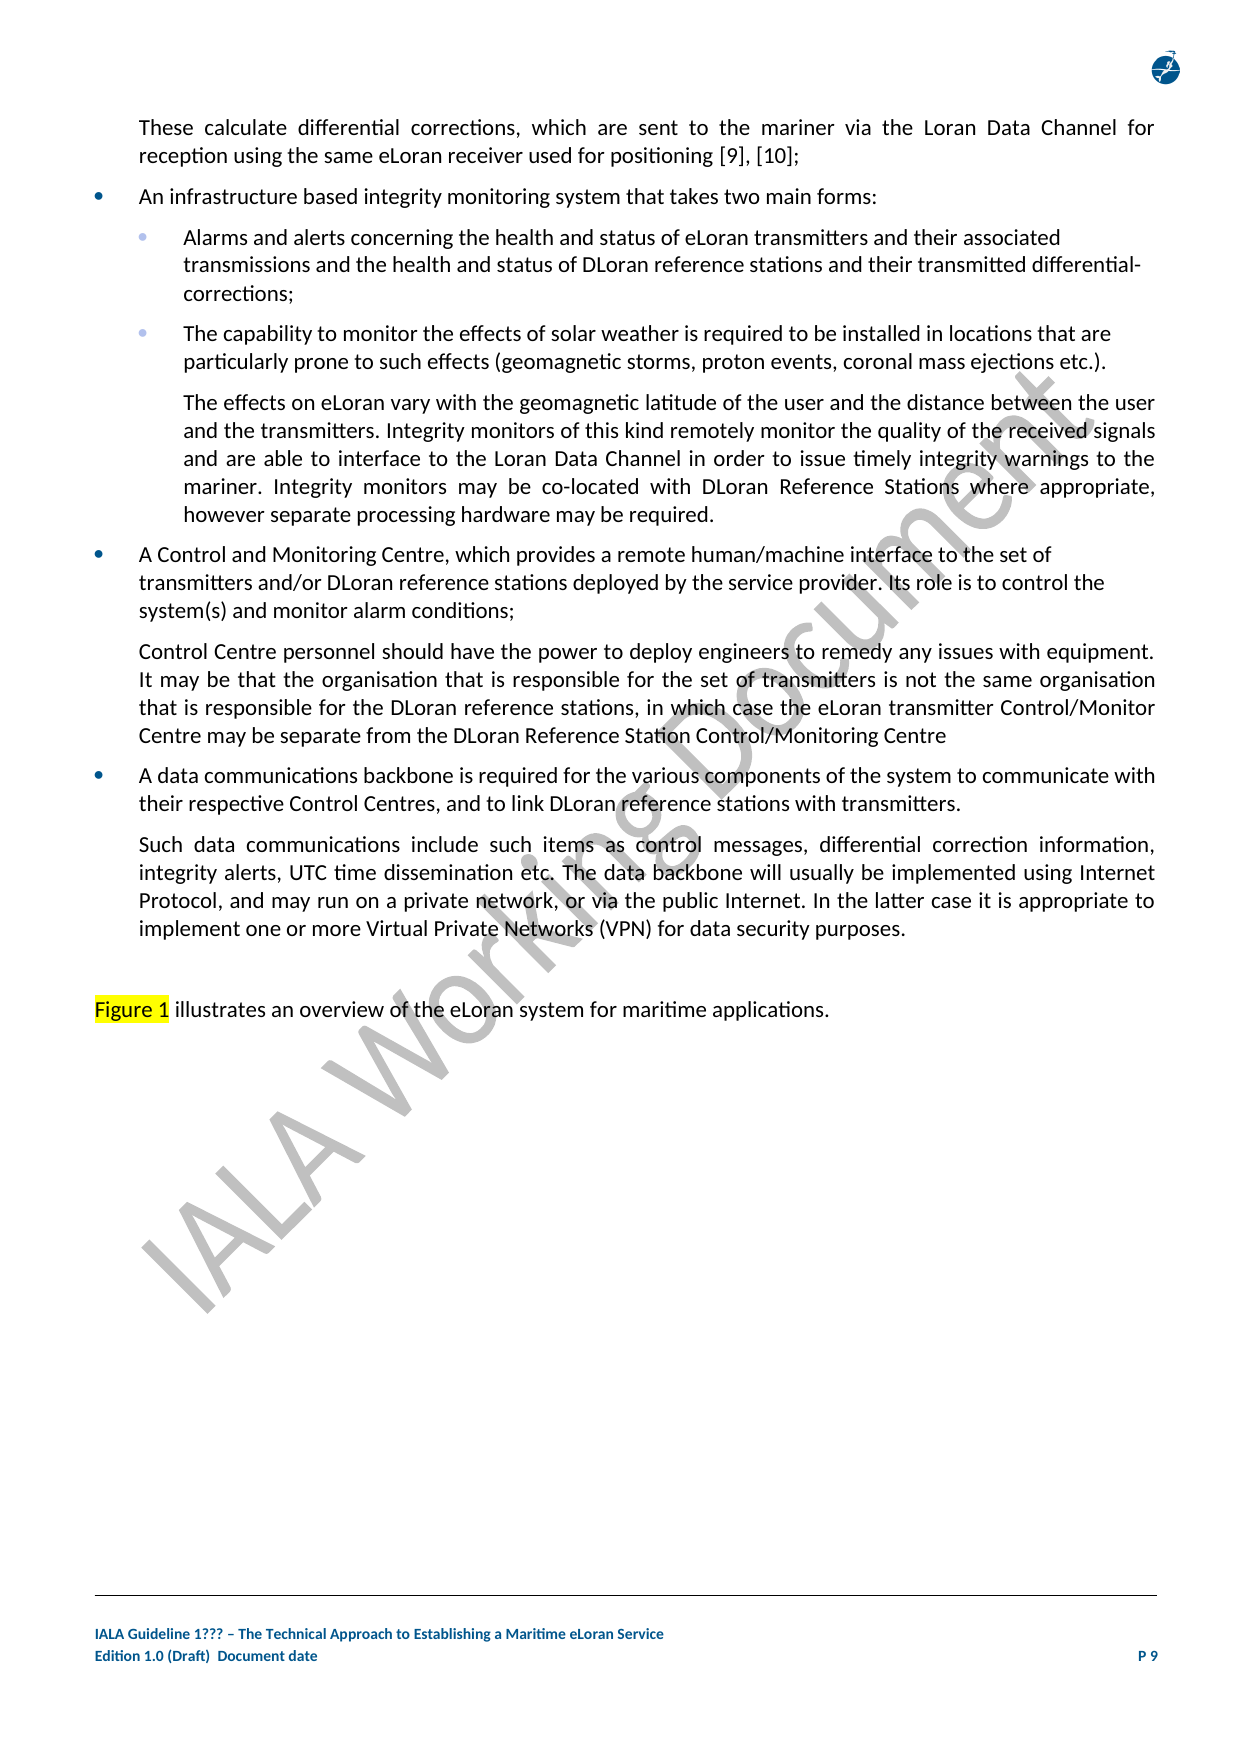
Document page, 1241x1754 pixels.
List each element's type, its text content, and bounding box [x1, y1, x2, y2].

list Control Centre personnel should have the power to deploy engineers to remedy any issues with equipment. It may be that the organisation that is responsible for the set of transmitters is not the same organisation that is responsible for the DLoran reference stations, in which case the eLoran transmitter Control/Monitor Centre may be separate from the DLoran Reference Station Control/Monitoring Centre [139, 637, 1157, 749]
text An infrastructure based integrity monitoring system that takes two main forms: [94, 182, 1157, 210]
list The effects on eLoran vary with the geomagnetic latitude of the user and the distance between the user and the transmitters. Integrity monitors of this kind remotely monitor the quality of the received signals and are able to interface to the Loran Data Channel in order to issue timely integrity warnings to the mariner. Integrity monitors may be co-located with DLoran Reference Stations where appropriate, however separate processing hardware may be required. [183, 388, 1157, 528]
text The capability to monitor the effects of solar weather is required to be installed in locations that are particularly prone to such effects (geomagnetic storms, proton events, coronal mass ejections etc.). [139, 319, 1157, 375]
text These calculate differential corrections, which are sent to the mariner via the Loran Data Channel for reception using the same eLoran receiver used for positioning [9], [10]; [139, 113, 1157, 169]
picture [1120, 0, 1239, 119]
text A Control and Monitoring Centre, which provides a remote human/machine interface to the set of transmitters and/or DLoran reference stations deployed by the service provider. Its role is to control the system(s) and monitor alarm conditions; [94, 540, 1157, 624]
text Alarms and alerts concerning the health and status of eLoran transmitters and their associated transmissions and the health and status of DLoran reference stations and their transmitted differential-corrections; [139, 223, 1157, 307]
text A data communications backbone is required for the various components of the system to communicate with their respective Control Centres, and to link DLoran reference stations with transmitters. [94, 761, 1157, 817]
list Such data communications include such items as control messages, differential correction information, integrity alerts, UTC time dissemination etc. The data backbone will usually be implemented using Internet Protocol, and may run on a private network, or via the public Internet. In the latter case it is appropriate to implement one or more Virtual Private Networks (VPN) for data security purposes. [139, 830, 1157, 942]
text Figure 1 illustrates an overview of the eLoran system for maritime applications. [169, 995, 1157, 1023]
